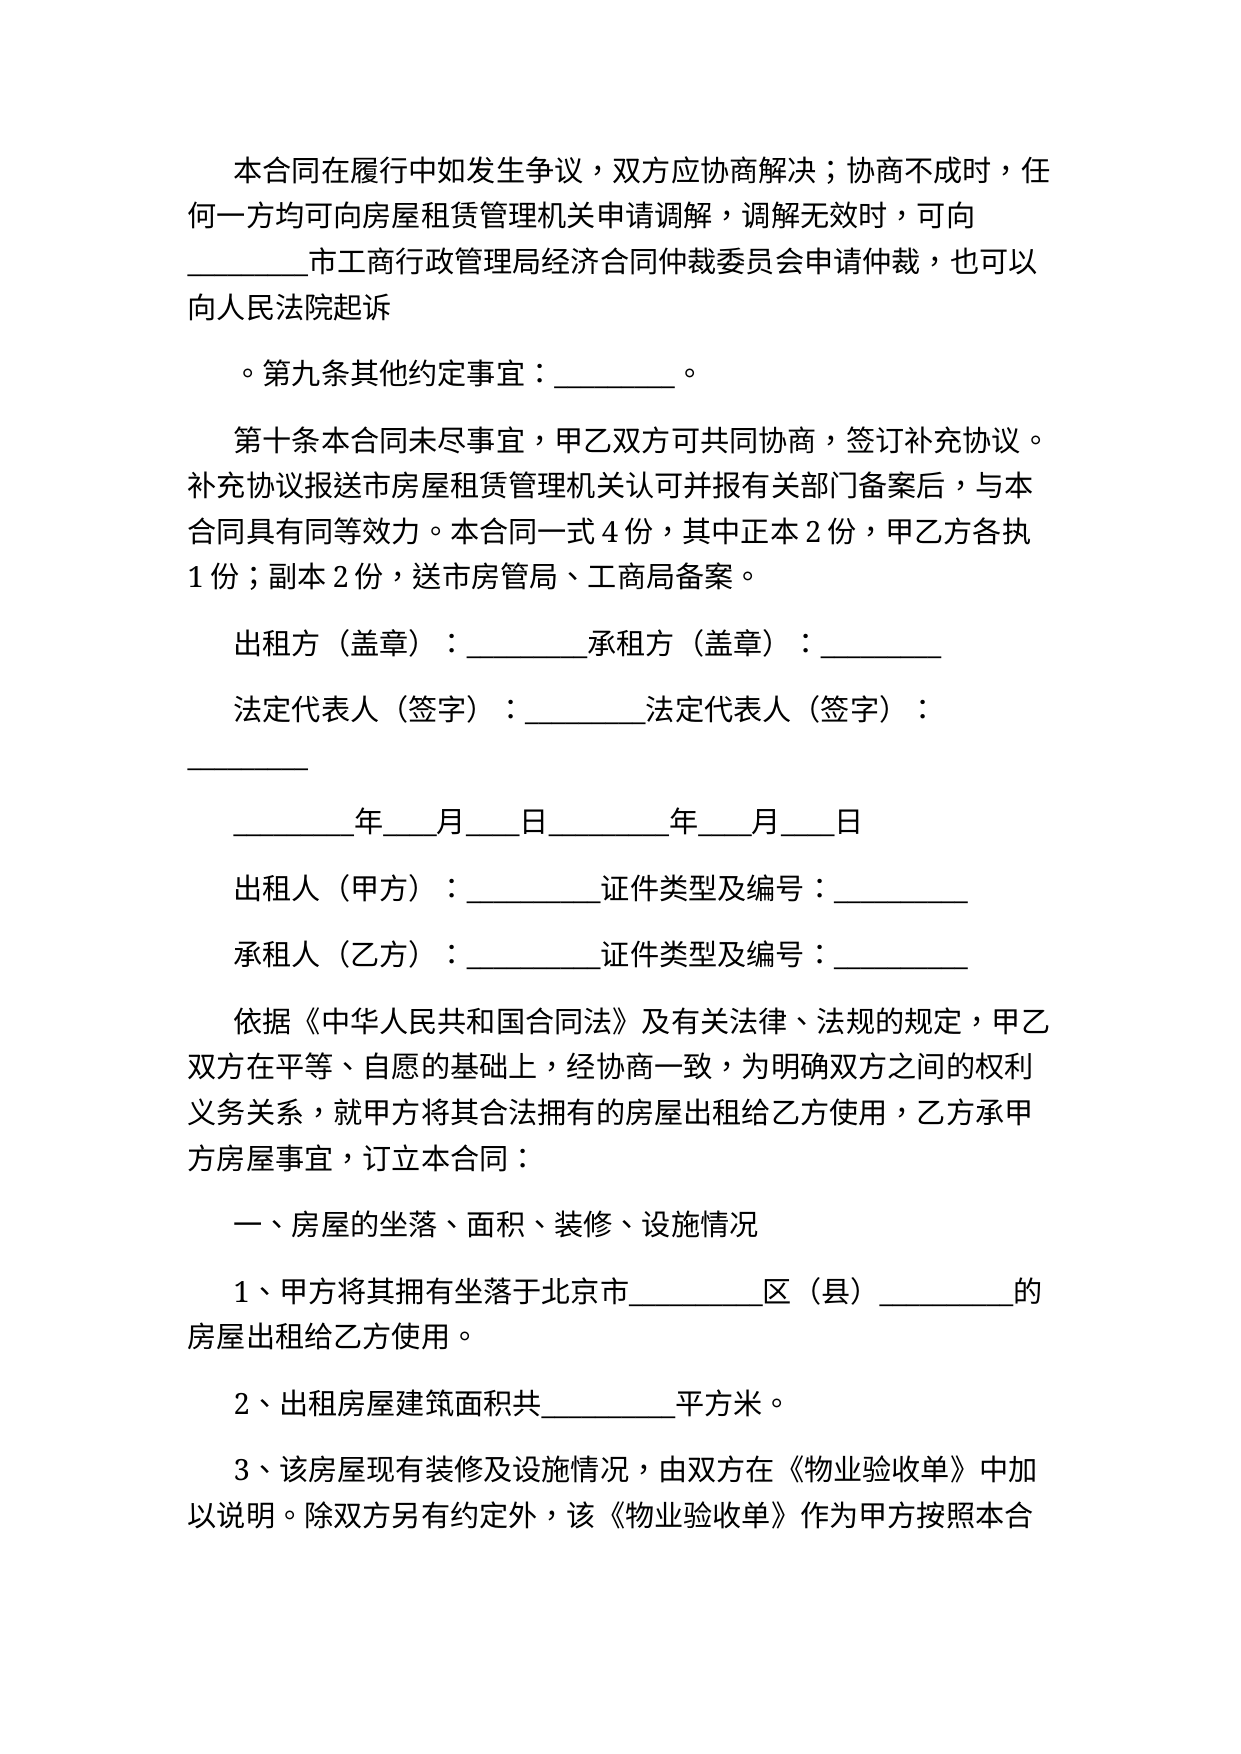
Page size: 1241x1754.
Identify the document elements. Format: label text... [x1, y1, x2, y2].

text 。第九条其他约定事宜：_________。 [187, 353, 1053, 393]
text 2、出租房屋建筑面积共__________平方米。 [187, 1383, 1053, 1423]
text 依据《中华人民共和国合同法》及有关法律、法规的规定，甲乙双方在平等、自愿的基础上，经协商一致，为明确双方之间的权利义务关系，就甲方将其合法拥有的房屋出租给乙方使用，乙方承甲方房屋事宜，订立本合同： [187, 1001, 1053, 1178]
text 本合同在履行中如发生争议，双方应协商解决；协商不成时，任何一方均可向房屋租赁管理机关申请调解，调解无效时，可向_________市工商行政管理局经济合同仲裁委员会申请仲裁，也可以向人民法院起诉 [187, 150, 1053, 327]
text 出租人（甲方）：__________证件类型及编号：__________ [187, 868, 1053, 908]
text 出租方（盖章）：_________承租方（盖章）：_________ [187, 623, 1053, 663]
text 第十条本合同未尽事宜，甲乙双方可共同协商，签订补充协议。补充协议报送市房屋租赁管理机关认可并报有关部门备案后，与本合同具有同等效力。本合同一式4份，其中正本2份，甲乙方各执1份；副本2份，送市房管局、工商局备案。 [187, 420, 1053, 596]
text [187, 1449, 1053, 1535]
text 承租人（乙方）：__________证件类型及编号：__________ [187, 934, 1053, 974]
text 一、房屋的坐落、面积、装修、设施情况 [187, 1204, 1053, 1244]
text _________年____月____日_________年____月____日 [187, 802, 1053, 841]
text 1、甲方将其拥有坐落于北京市__________区（县）__________的房屋出租给乙方使用。 [187, 1271, 1053, 1356]
text 法定代表人（签字）：_________法定代表人（签字）：_________ [187, 689, 1053, 775]
